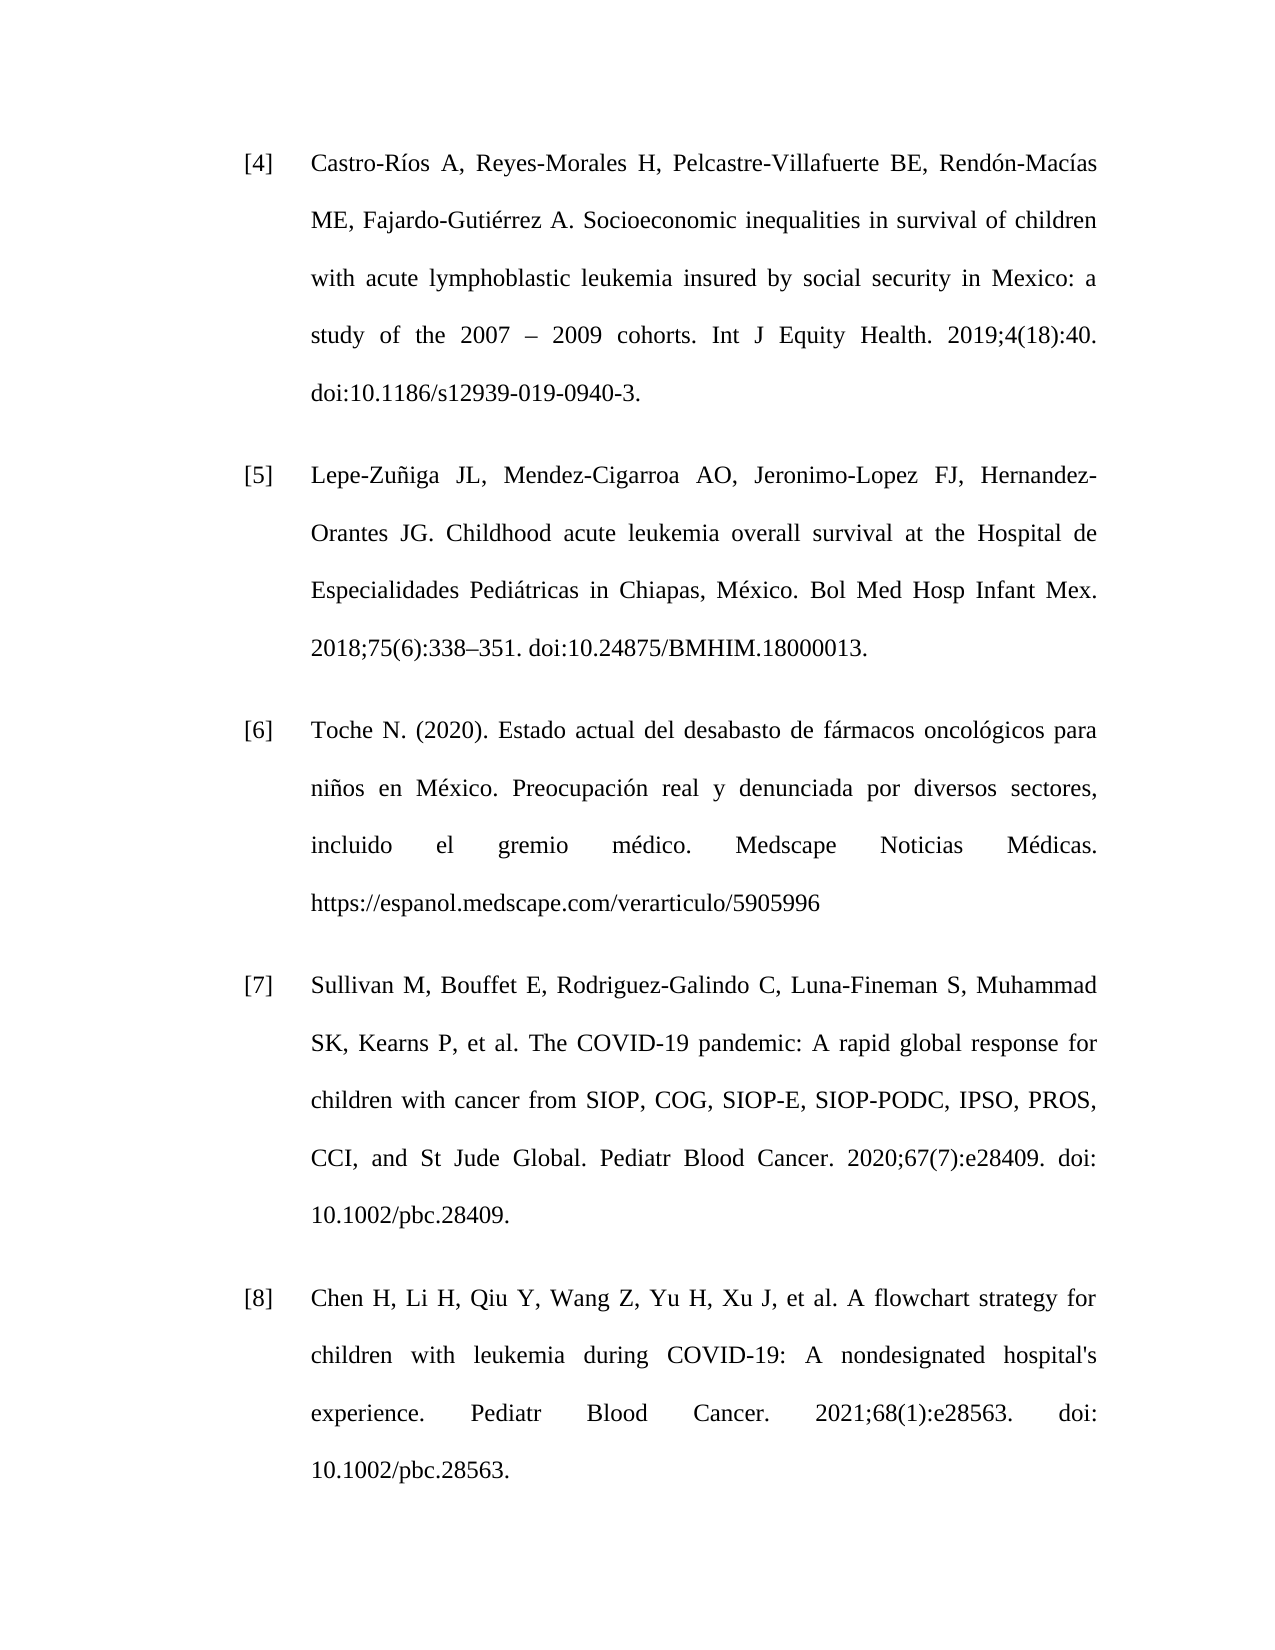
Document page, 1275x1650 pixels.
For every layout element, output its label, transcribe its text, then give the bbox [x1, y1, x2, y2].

text [5] Lepe-Zuñiga JL, Mendez-Cigarroa AO, Jeronimo-Lopez FJ, Hernandez-Orantes JG. Childhood acute leukemia overall survival at the Hospital de Especialidades Pediátricas in Chiapas, México. Bol Med Hosp Infant Mex. 2018;75(6):338–351. doi:10.24875/BMHIM.18000013. [244, 460, 1098, 661]
text [6] Toche N. (2020). Estado actual del desabasto de fármacos oncológicos para niños en México. Preocupación real y denunciada por diversos sectores, incluido el gremio médico. Medscape Noticias Médicas. https://espanol.medscape.com/verarticulo/5905996 [244, 715, 1098, 916]
text [4] Castro-Ríos A, Reyes-Morales H, Pelcastre-Villafuerte BE, Rendón-Macías ME, Fajardo-Gutiérrez A. Socioeconomic inequalities in survival of children with acute lymphoblastic leukemia insured by social security in Mexico: a study of the 2007 – 2009 cohorts. Int J Equity Health. 2019;4(18):40. doi:10.1186/s12939-019-0940-3. [244, 148, 1098, 406]
text [7] Sullivan M, Bouffet E, Rodriguez-Galindo C, Luna-Fineman S, Muhammad SK, Kearns P, et al. The COVID-19 pandemic: A rapid global response for children with cancer from SIOP, COG, SIOP-E, SIOP-PODC, IPSO, PROS, CCI, and St Jude Global. Pediatr Blood Cancer. 2020;67(7):e28409. doi: 10.1002/pbc.28409. [244, 970, 1098, 1229]
text [8] Chen H, Li H, Qiu Y, Wang Z, Yu H, Xu J, et al. A flowchart strategy for children with leukemia during COVID-19: A nondesignated hospital's experience. Pediatr Blood Cancer. 2021;68(1):e28563. doi: 10.1002/pbc.28563. [244, 1283, 1098, 1484]
